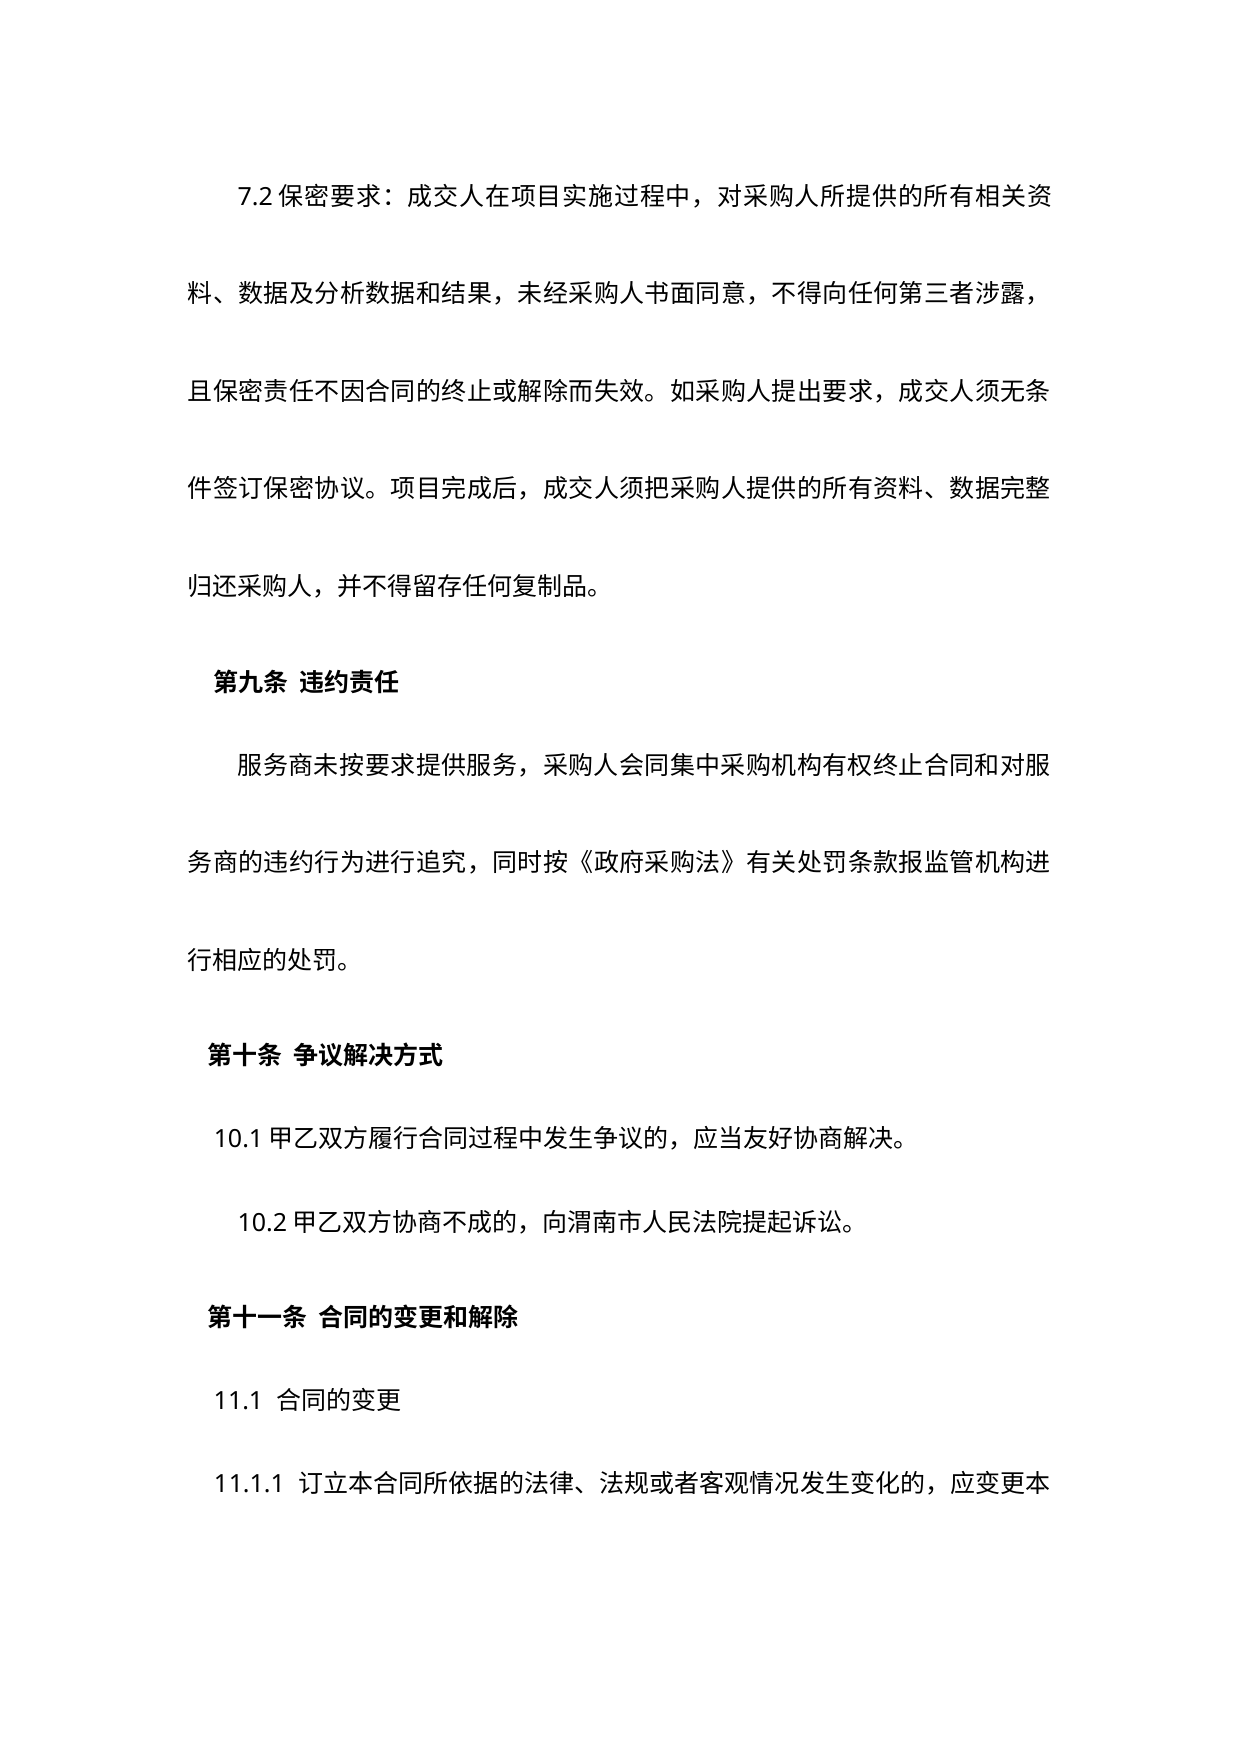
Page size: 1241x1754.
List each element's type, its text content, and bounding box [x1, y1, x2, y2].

text 第十条 争议解决方式 [187, 1021, 1053, 1086]
text 第十一条 合同的变更和解除 [187, 1283, 1053, 1348]
text 10.2甲乙双方协商不成的，向渭南市人民法院提起诉讼。 [187, 1188, 1053, 1253]
text 7.2保密要求：成交人在项目实施过程中，对采购人所提供的所有相关资料、数据及分析数据和结果，未经采购人书面同意，不得向任何第三者涉露，且保密责任不因合同的终止或解除而失效。如采购人提出要求，成交人须无条件签订保密协议。项目完成后，成交人须把采购人提供的所有资料、数据完整归还采购人，并不得留存任何复制品。 [187, 162, 1053, 617]
text 第九条 违约责任 [187, 648, 1053, 713]
text 10.1甲乙双方履行合同过程中发生争议的，应当友好协商解决。 [187, 1104, 1053, 1169]
text 服务商未按要求提供服务，采购人会同集中采购机构有权终止合同和对服务商的违约行为进行追究，同时按《政府采购法》有关处罚条款报监管机构进行相应的处罚。 [187, 731, 1053, 991]
text 11.1 合同的变更 [187, 1366, 1053, 1431]
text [187, 1449, 1053, 1514]
